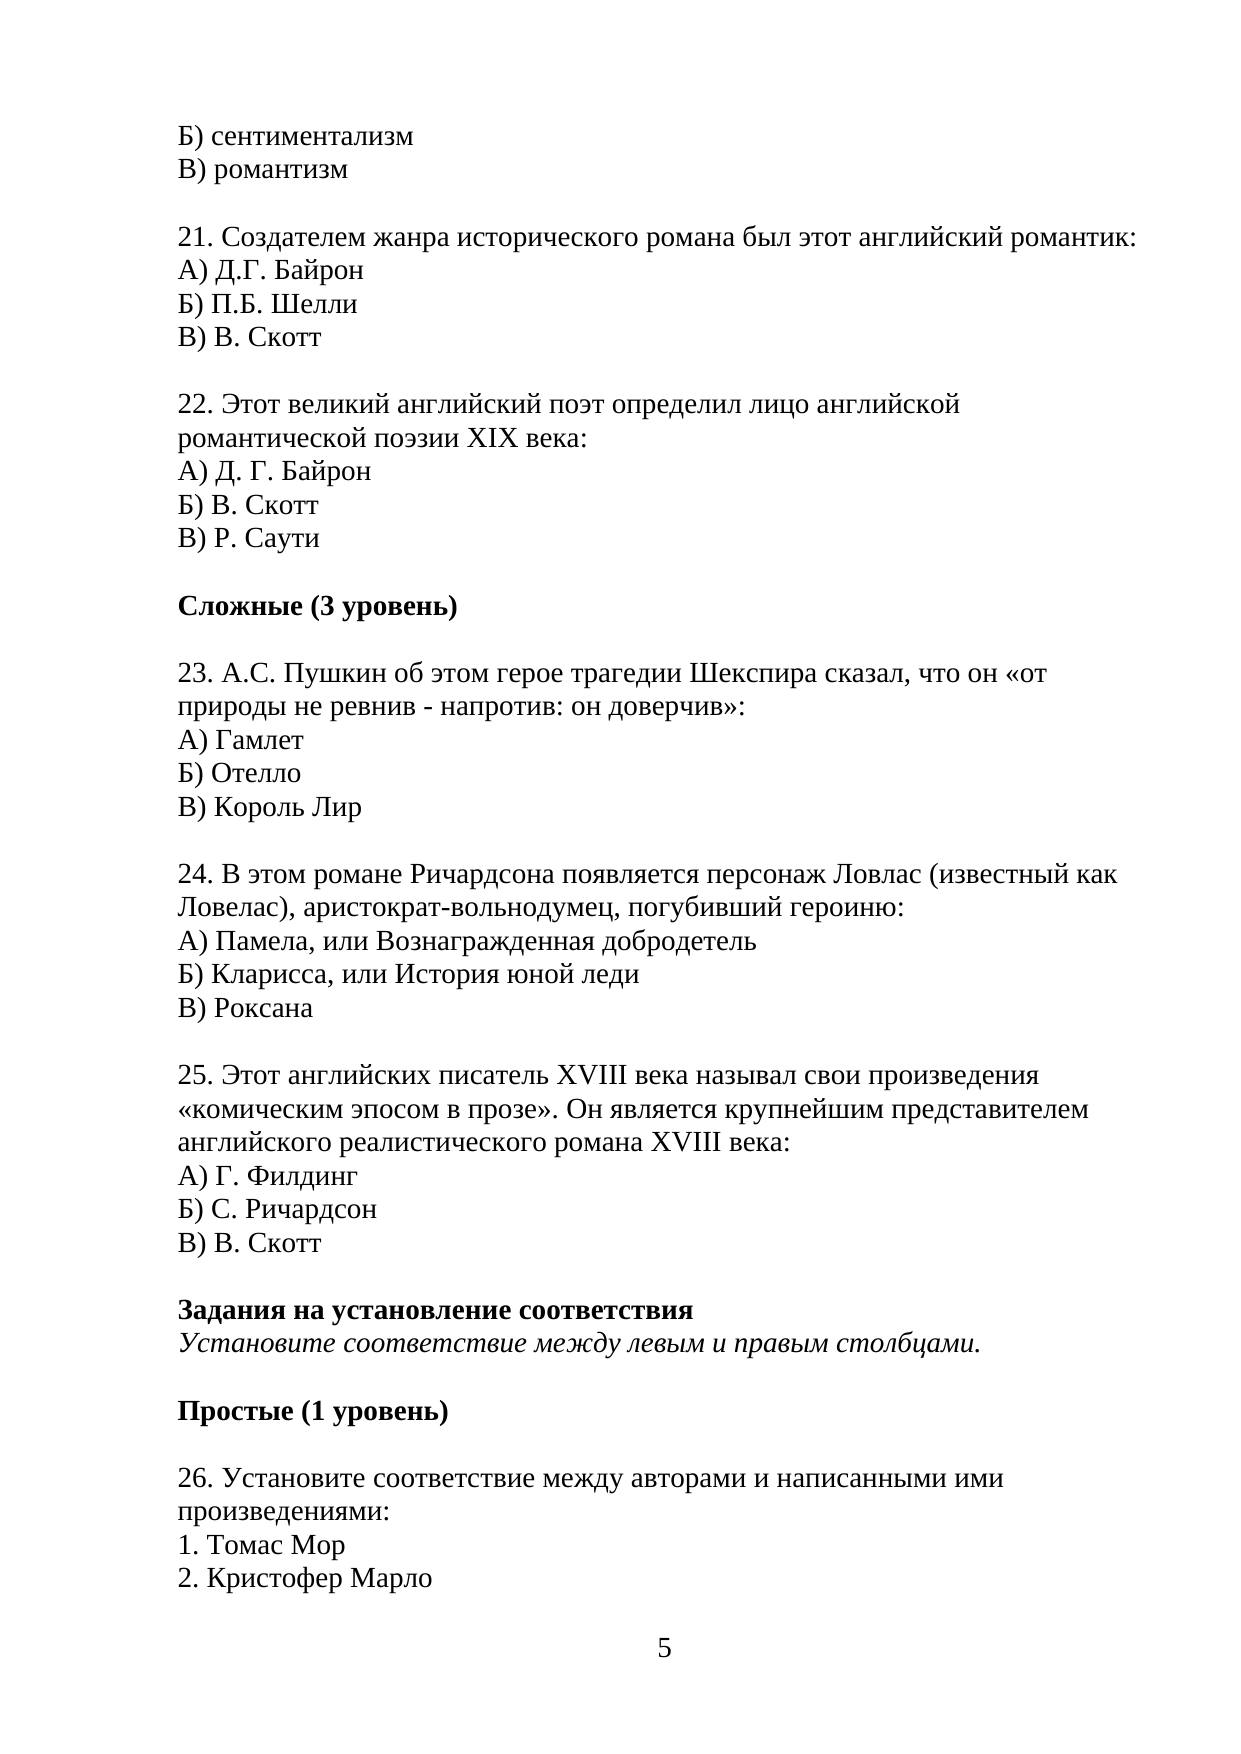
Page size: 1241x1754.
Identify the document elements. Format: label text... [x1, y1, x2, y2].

text 2. Кристофер Марло [177, 1560, 1152, 1594]
text 22. Этот великий английский поэт определил лицо английской романтической поэзии XIX века: [177, 386, 1152, 453]
text 24. В этом романе Ричардсона появляется персонаж Ловлас (известный как Ловелас), аристократ-вольнодумец, погубивший героиню: [177, 856, 1152, 923]
text 25. Этот английских писатель XVIII века называл свои произведения «комическим эпосом в прозе». Он является крупнейшим представителем английского реалистического романа XVIII века: [177, 1057, 1152, 1158]
text Б) Кларисса, или История юной леди [177, 957, 1152, 990]
text Простые (1 уровень) [177, 1393, 1152, 1426]
text Задания на установление соответствия [177, 1292, 1152, 1326]
text Б) С. Ричардсон [177, 1191, 1152, 1225]
text В) В. Скотт [177, 319, 1152, 353]
text 21. Создателем жанра исторического романа был этот английский романтик: [177, 219, 1152, 252]
text В) В. Скотт [177, 1225, 1152, 1258]
text В) Король Лир [177, 789, 1152, 822]
text Б) Отелло [177, 755, 1152, 789]
text Б) В. Скотт [177, 487, 1152, 521]
text В) Роксана [177, 990, 1152, 1024]
text А) Памела, или Вознагражденная добродетель [177, 923, 1152, 957]
text А) Д. Г. Байрон [177, 453, 1152, 487]
text Установите соответствие между левым и правым столбцами. [177, 1326, 1152, 1359]
text А) Д.Г. Байрон [177, 252, 1152, 286]
text 1. Томас Мор [177, 1527, 1152, 1560]
text В) романтизм [177, 152, 1152, 185]
text А) Гамлет [177, 722, 1152, 755]
text В) Р. Саути [177, 521, 1152, 554]
text Б) П.Б. Шелли [177, 286, 1152, 319]
text А) Г. Филдинг [177, 1158, 1152, 1191]
text 26. Установите соответствие между авторами и написанными ими произведениями: [177, 1460, 1152, 1527]
text Б) сентиментализм [177, 118, 1152, 152]
text Сложные (3 уровень) [177, 588, 1152, 621]
text 23. А.С. Пушкин об этом герое трагедии Шекспира сказал, что он «от природы не ревнив - напротив: он доверчив»: [177, 655, 1152, 722]
